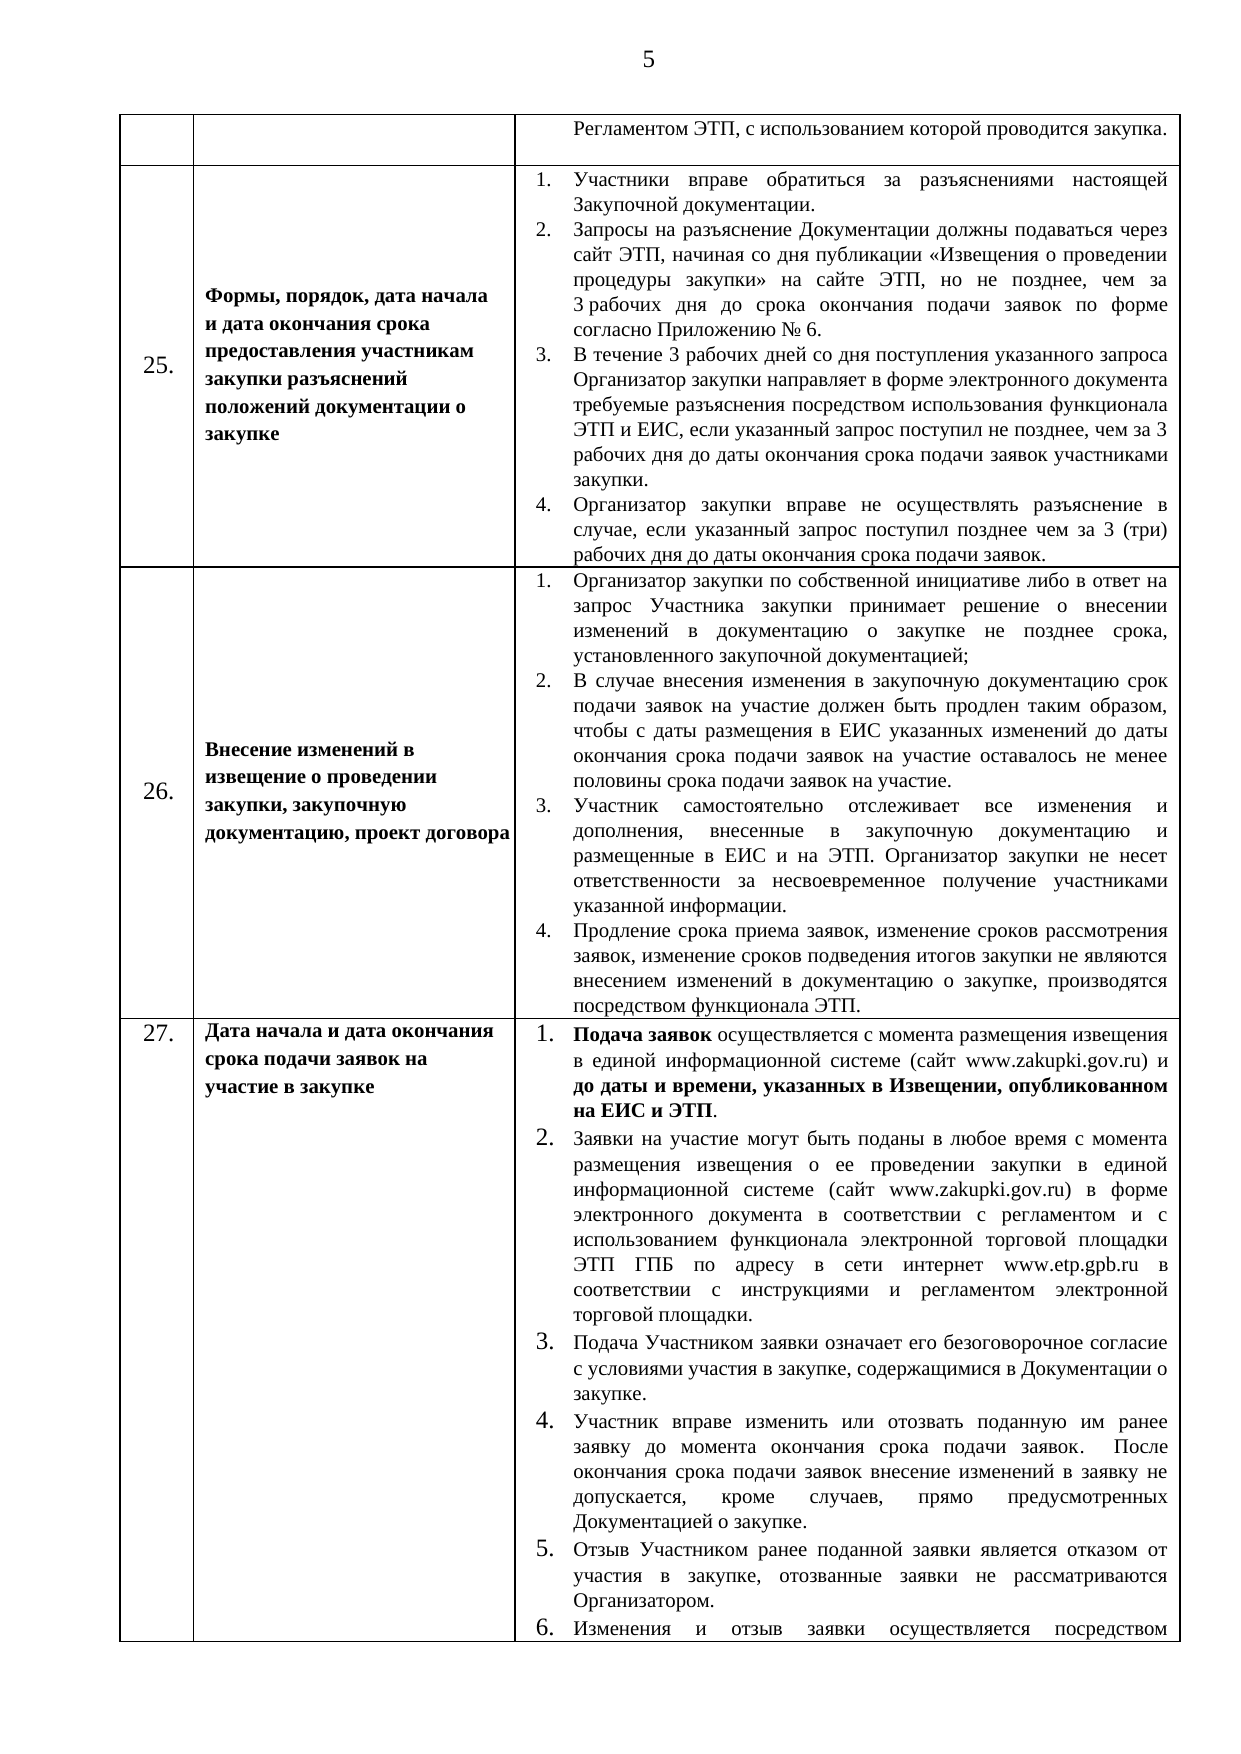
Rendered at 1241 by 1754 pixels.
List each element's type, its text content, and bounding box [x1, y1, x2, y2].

table_cell Формы, порядок, дата начала и дата окончания срока предоставления участникам закупки разъяснений положений документации о закупке [194, 166, 514, 566]
table_cell Участники вправе обратиться за разъяснениями настоящей Закупочной документации. Запросы на разъяснение Документации должны подаваться через сайт ЭТП, начиная со дня публикации «Извещения о проведении процедуры закупки» на сайте ЭТП, но не позднее, чем за 3 рабочих дня до срока окончания подачи заявок по форме согласно Приложению № 6. В течение 3 рабочих дней со дня поступления указанного запроса Организатор закупки направляет в форме электронного документа требуемые разъяснения посредством использования функционала ЭТП и ЕИС, если указанный запрос поступил не позднее, чем за 3 рабочих дня до даты окончания срока подачи заявок участниками закупки. Организатор закупки вправе не осуществлять разъяснение в случае, если указанный запрос поступил позднее чем за 3 (три) рабочих дня до даты окончания срока подачи заявок. [516, 166, 1179, 566]
table_cell Внесение изменений в извещение о проведении закупки, закупочную документацию, проект договора [194, 568, 514, 1017]
table_cell [121, 1019, 193, 1641]
table_cell Организатор закупки по собственной инициативе либо в ответ на запрос Участника закупки принимает решение о внесении изменений в документацию о закупке не позднее срока, установленного закупочной документацией; В случае внесения изменения в закупочную документацию срок подачи заявок на участие должен быть продлен таким образом, чтобы с даты размещения в ЕИС указанных изменений до даты окончания срока подачи заявок на участие оставалось не менее половины срока подачи заявок на участие. Участник самостоятельно отслеживает все изменения и дополнения, внесенные в закупочную документацию и размещенные в ЕИС и на ЭТП. Организатор закупки не несет ответственности за несвоевременное получение участниками указанной информации. Продление срока приема заявок, изменение сроков рассмотрения заявок, изменение сроков подведения итогов закупки не являются внесением изменений в документацию о закупке, производятся посредством функционала ЭТП. [516, 568, 1179, 1017]
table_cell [516, 1019, 1179, 1641]
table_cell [516, 115, 1179, 165]
table_cell [121, 568, 193, 1017]
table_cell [194, 115, 514, 165]
table_cell [121, 115, 193, 165]
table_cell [194, 1019, 514, 1641]
table_cell [121, 166, 193, 566]
